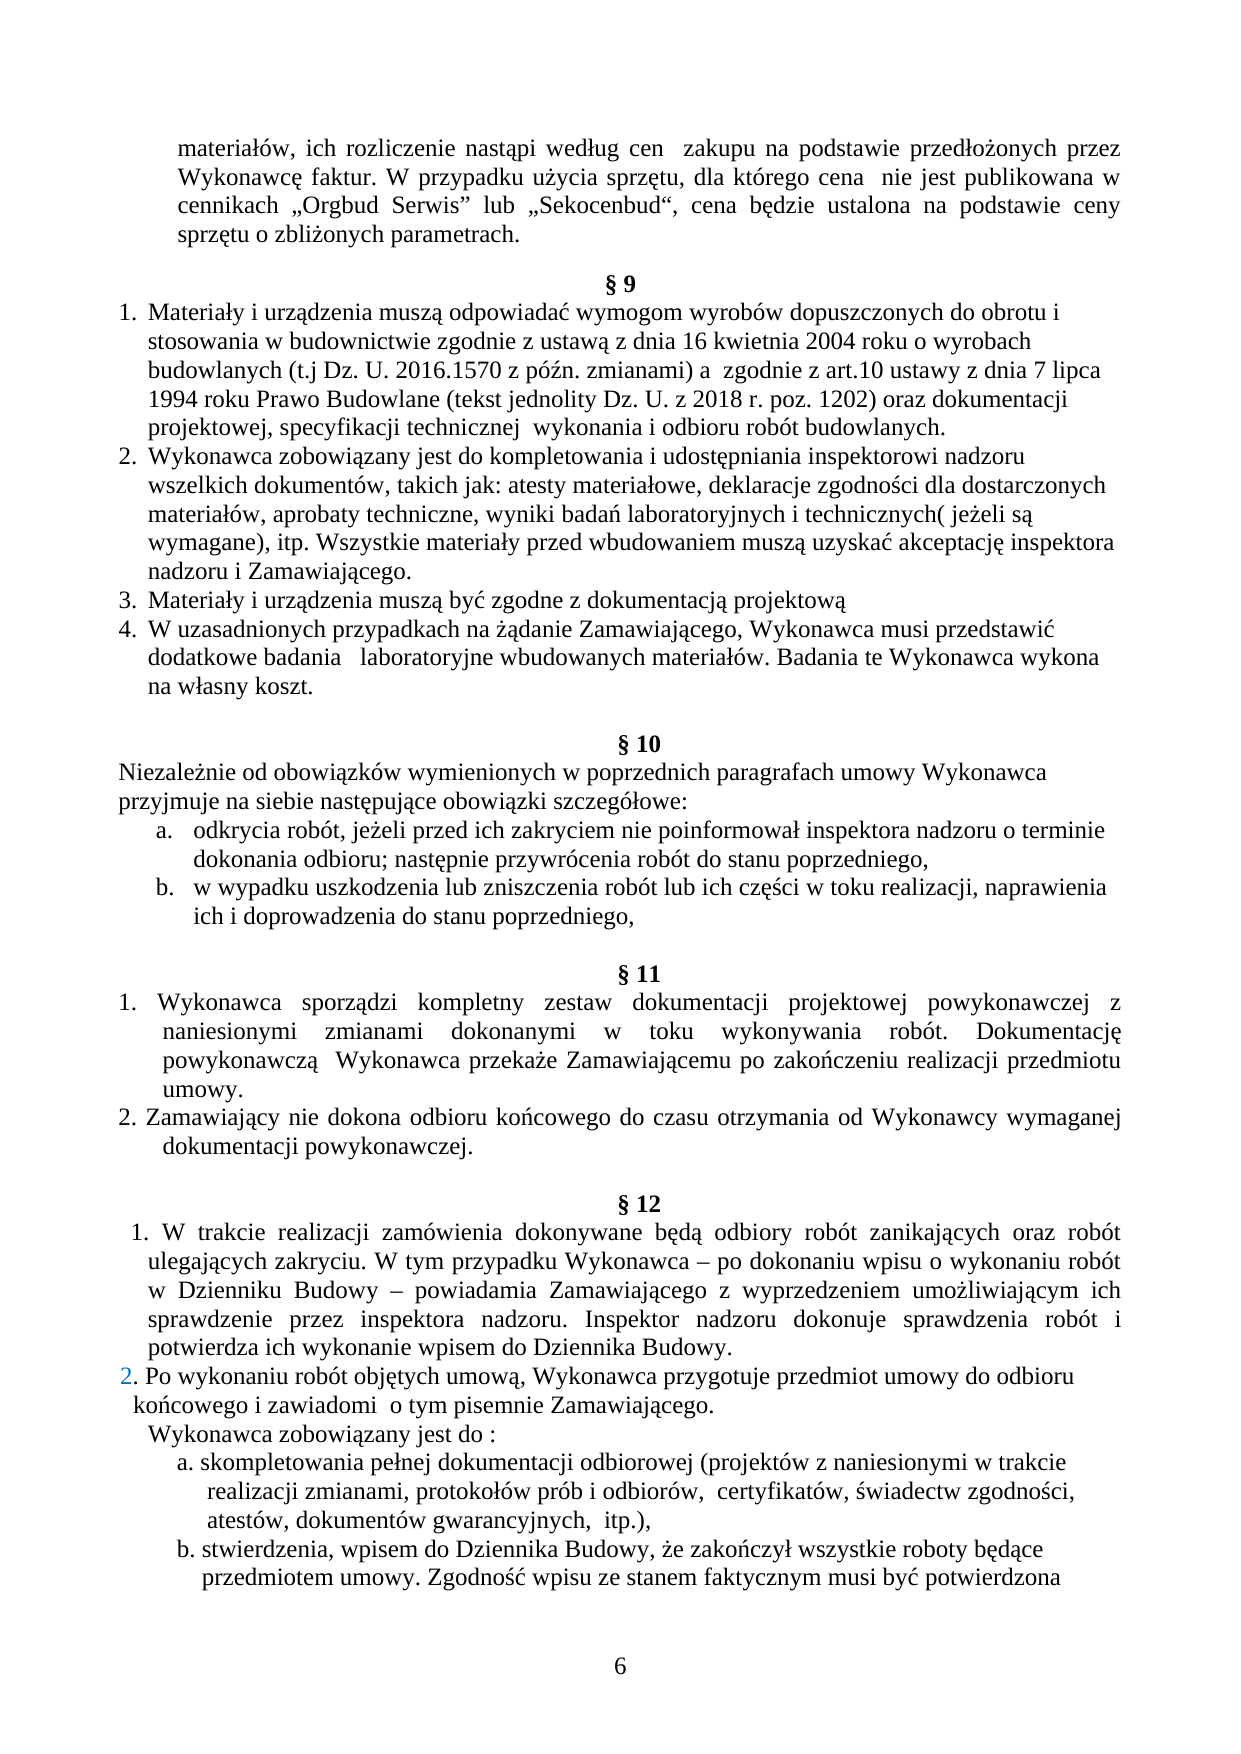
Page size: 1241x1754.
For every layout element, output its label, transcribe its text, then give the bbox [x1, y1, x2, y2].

text § 11 [156, 959, 1122, 987]
list Materiały i urządzenia muszą być zgodne z dokumentacją projektową [118, 585, 1122, 614]
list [148, 133, 1122, 248]
list Materiały i urządzenia muszą odpowiadać wymogom wyrobów dopuszczonych do obrotu i stosowania w budownictwie zgodnie z ustawą z dnia 16 kwietnia 2004 roku o wyrobach budowlanych (t.j Dz. U. 2016.1570 z późn. zmianami) a zgodnie z art.10 ustawy z dnia 7 lipca 1994 roku Prawo Budowlane (tekst jednolity Dz. U. z 2018 r. poz. 1202) oraz dokumentacji projektowej, specyfikacji technicznej wykonania i odbioru robót budowlanych. [118, 297, 1122, 441]
list Wykonawca zobowiązany jest do kompletowania i udostępniania inspektorowi nadzoru wszelkich dokumentów, takich jak: atesty materiałowe, deklaracje zgodności dla dostarczonych materiałów, aprobaty techniczne, wyniki badań laboratoryjnych i technicznych( jeżeli są wymagane), itp. Wszystkie materiały przed wbudowaniem muszą uzyskać akceptację inspektora nadzoru i Zamawiającego. [118, 441, 1122, 585]
text Wykonawca zobowiązany jest do : [148, 1419, 1122, 1447]
text b. stwierdzenia, wpisem do Dziennika Budowy, że zakończył wszystkie roboty będące [133, 1534, 1122, 1562]
text § 9 [118, 269, 1122, 297]
text a. skompletowania pełnej dokumentacji odbiorowej (projektów z naniesionymi w trakcie realizacji zmianami, protokołów prób i odbiorów, certyfikatów, świadectw zgodności, atestów, dokumentów gwarancyjnych, itp.), [133, 1447, 1122, 1534]
text przedmiotem umowy. Zgodność wpisu ze stanem faktycznym musi być potwierdzona [133, 1562, 1122, 1591]
text Niezależnie od obowiązków wymienionych w poprzednich paragrafach umowy Wykonawca przyjmuje na siebie następujące obowiązki szczegółowe: [118, 757, 1122, 815]
list w wypadku uszkodzenia lub zniszczenia robót lub ich części w toku realizacji, naprawienia ich i doprowadzenia do stanu poprzedniego, [156, 872, 1122, 930]
text 1. Wykonawca sporządzi kompletny zestaw dokumentacji projektowej powykonawczej z naniesionymi zmianami dokonanymi w toku wykonywania robót. Dokumentację powykonawczą Wykonawca przekaże Zamawiającemu po zakończeniu realizacji przedmiotu umowy. [118, 987, 1122, 1102]
text § 12 [156, 1189, 1122, 1217]
text 2. Zamawiający nie dokona odbioru końcowego do czasu otrzymania od Wykonawcy wymaganej dokumentacji powykonawczej. [118, 1102, 1122, 1160]
text § 10 [156, 729, 1122, 757]
list odkrycia robót, jeżeli przed ich zakryciem nie poinformował inspektora nadzoru o terminie dokonania odbioru; następnie przywrócenia robót do stanu poprzedniego, [156, 815, 1122, 872]
text 1. W trakcie realizacji zamówienia dokonywane będą odbiory robót zanikających oraz robót ulegających zakryciu. W tym przypadku Wykonawca – po dokonaniu wpisu o wykonaniu robót w Dzienniku Budowy – powiadamia Zamawiającego z wyprzedzeniem umożliwiającym ich sprawdzenie przez inspektora nadzoru. Inspektor nadzoru dokonuje sprawdzenia robót i potwierdza ich wykonanie wpisem do Dziennika Budowy. [118, 1217, 1122, 1361]
text 2. Po wykonaniu robót objętych umową, Wykonawca przygotuje przedmiot umowy do odbioru końcowego i zawiadomi o tym pisemnie Zamawiającego. [88, 1361, 1122, 1419]
list W uzasadnionych przypadkach na żądanie Zamawiającego, Wykonawca musi przedstawić dodatkowe badania laboratoryjne wbudowanych materiałów. Badania te Wykonawca wykona na własny koszt. [118, 614, 1122, 700]
